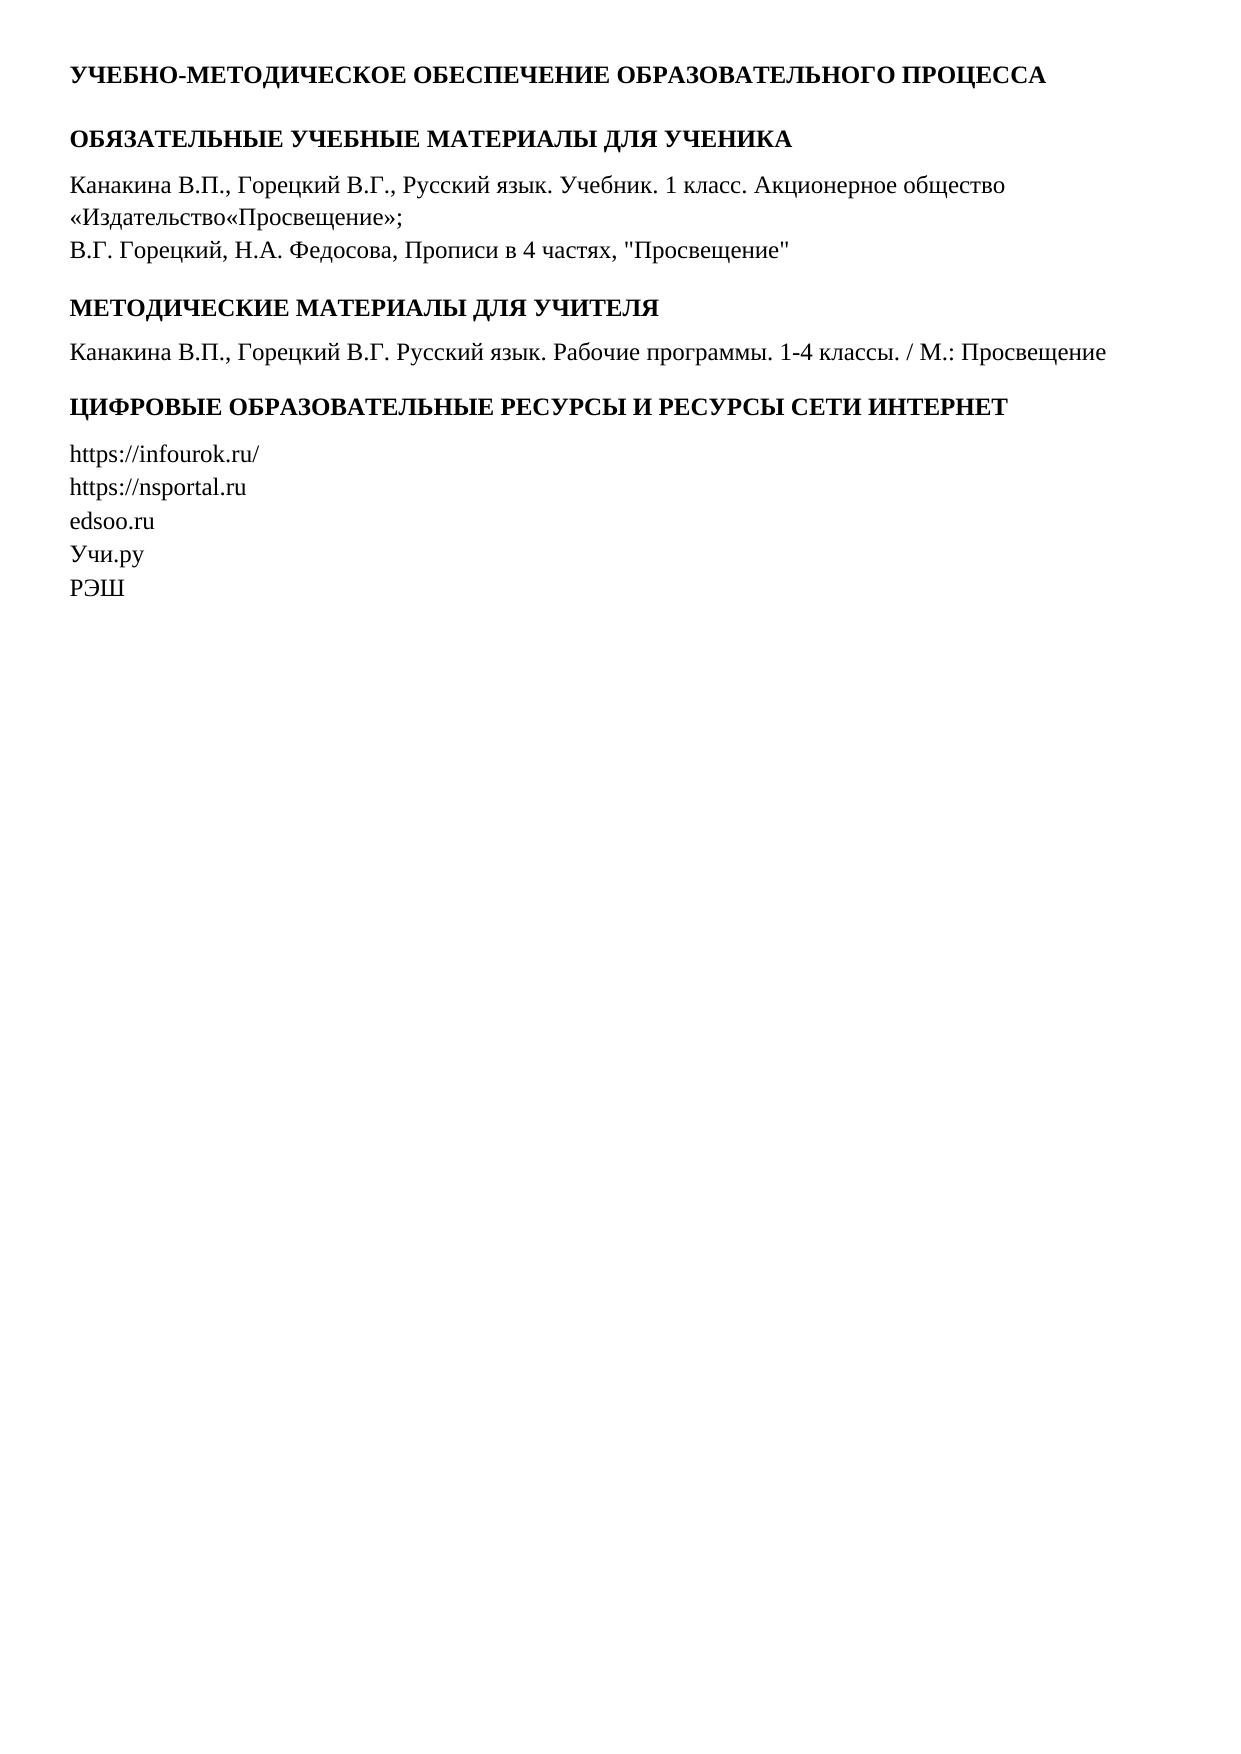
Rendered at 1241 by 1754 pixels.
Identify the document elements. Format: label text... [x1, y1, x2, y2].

text УЧЕБНО-МЕТОДИЧЕСКОЕ ОБЕСПЕЧЕНИЕ ОБРАЗОВАТЕЛЬНОГО ПРОЦЕССА [69, 62, 1172, 89]
text Канакина В.П., Горецкий В.Г. Русский язык. Рабочие программы. 1-4 классы. / М.: Просвещение [69, 339, 1172, 366]
text https://infourok.ru/ https://nsportal.ru edsoo.ru Учи.ру РЭШ [69, 439, 272, 602]
text ЦИФРОВЫЕ ОБРАЗОВАТЕЛЬНЫЕ РЕСУРСЫ И РЕСУРСЫ СЕТИ ИНТЕРНЕТ [69, 394, 1172, 421]
text Канакина В.П., Горецкий В.Г., Русский язык. Учебник. 1 класс. Акционерное общество «Издательство«Просвещение»; В.Г. Горецкий, Н.А. Федосова, Прописи в 4 частях, "Просвещение" [69, 170, 1172, 263]
text МЕТОДИЧЕСКИЕ МАТЕРИАЛЫ ДЛЯ УЧИТЕЛЯ [69, 294, 1172, 322]
text ОБЯЗАТЕЛЬНЫЕ УЧЕБНЫЕ МАТЕРИАЛЫ ДЛЯ УЧЕНИКА [69, 125, 1172, 153]
